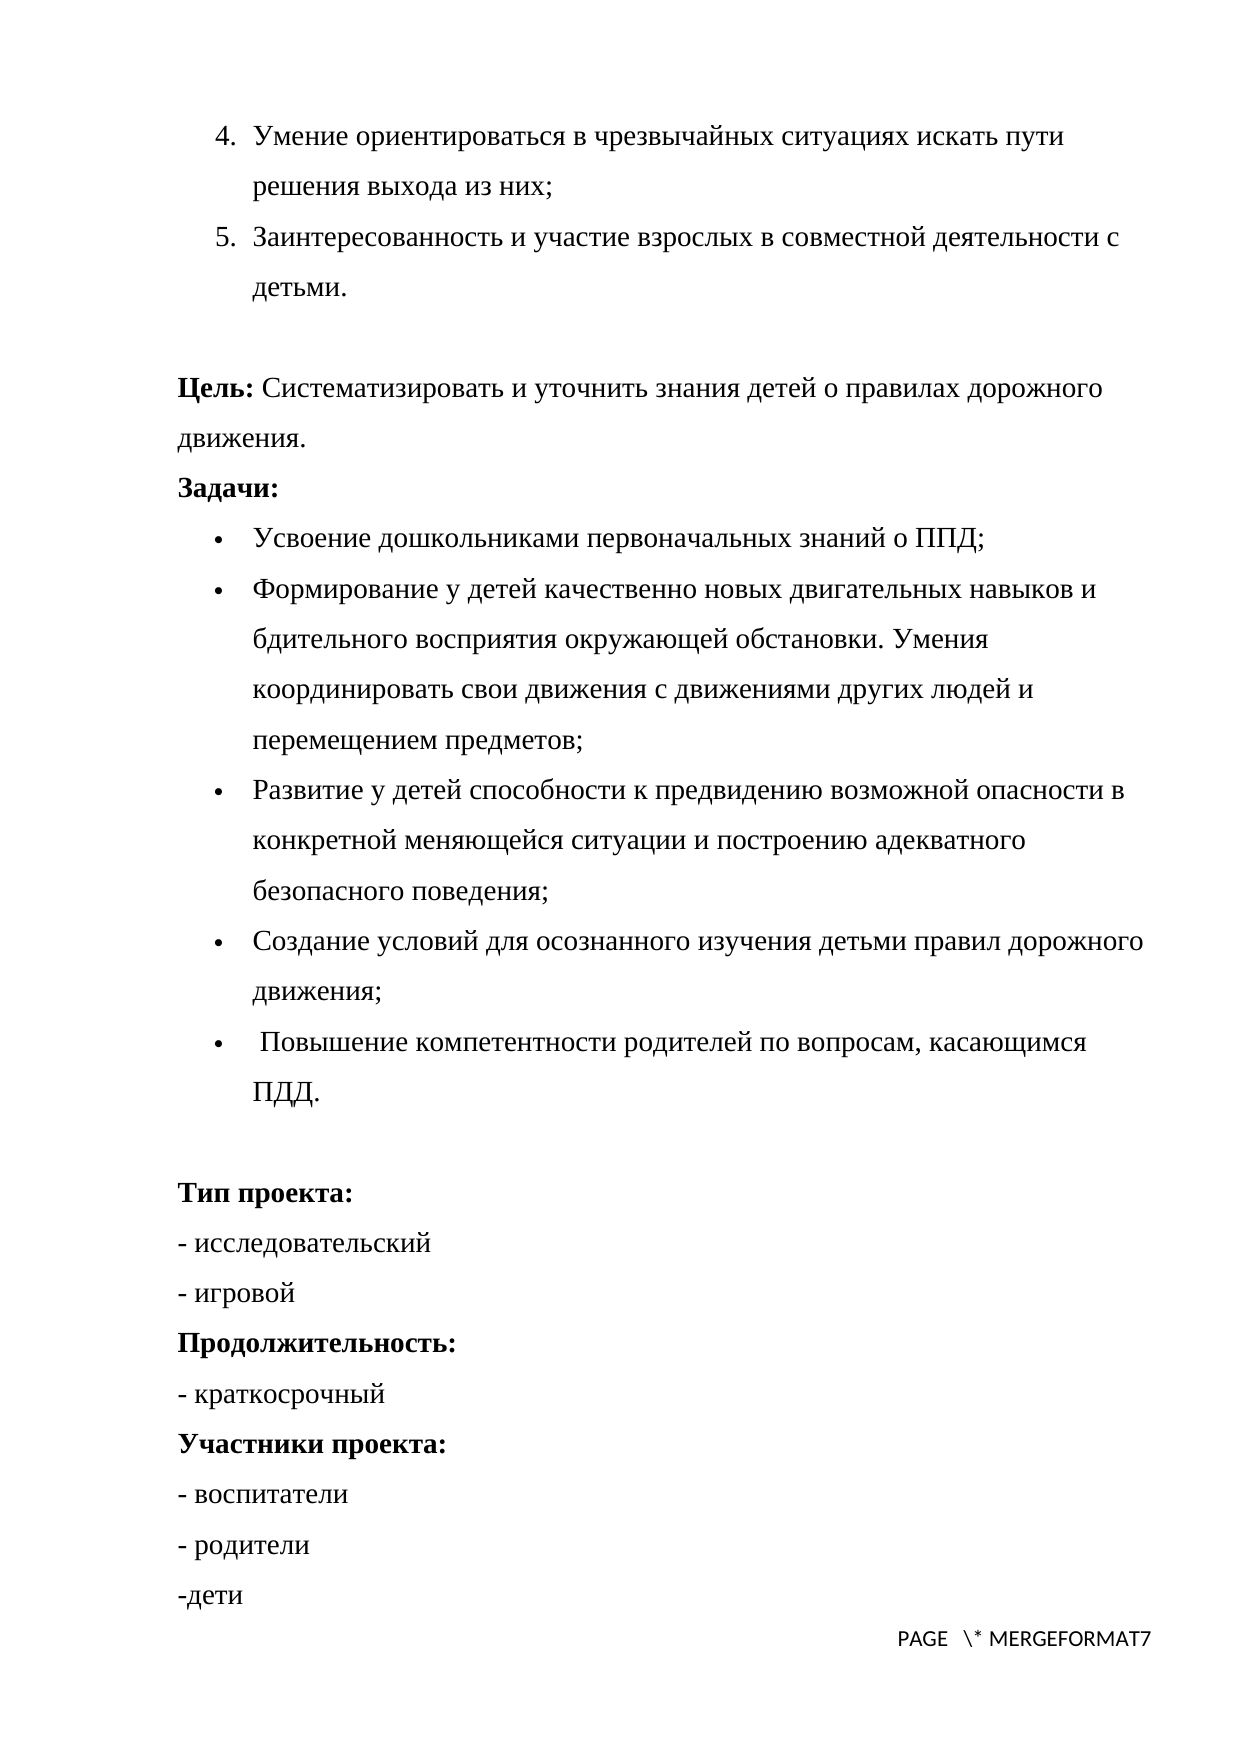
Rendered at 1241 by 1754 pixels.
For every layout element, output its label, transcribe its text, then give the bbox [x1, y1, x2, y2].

text -дети [177, 1577, 1152, 1611]
text - воспитатели [177, 1477, 1152, 1510]
list Формирование у детей качественно новых двигательных навыков и бдительного восприятия окружающей обстановки. Умения координировать свои движения с движениями других людей и перемещением предметов; [215, 571, 1152, 755]
text Цель: Систематизировать и уточнить знания детей о правилах дорожного движения. [177, 370, 1152, 453]
text - игровой [177, 1275, 1152, 1309]
text - краткосрочный [177, 1376, 1152, 1409]
text Участники проекта: [177, 1426, 1152, 1460]
list Заинтересованность и участие взрослых в совместной деятельности с детьми. [215, 219, 1152, 303]
text Тип проекта: [177, 1175, 1152, 1208]
list Умение ориентироваться в чрезвычайных ситуациях искать пути решения выхода из них; [215, 118, 1152, 202]
list Развитие у детей способности к предвидению возможной опасности в конкретной меняющейся ситуации и построению адекватного безопасного поведения; [215, 772, 1152, 906]
text - родители [177, 1527, 1152, 1560]
list Усвоение дошкольниками первоначальных знаний о ППД; [215, 521, 1152, 554]
text Продолжительность: [177, 1326, 1152, 1359]
list Создание условий для осознанного изучения детьми правил дорожного движения; [215, 923, 1152, 1007]
text Задачи: [177, 470, 1152, 504]
text - исследовательский [177, 1225, 1152, 1258]
list Повышение компетентности родителей по вопросам, касающимся ПДД. [215, 1024, 1152, 1108]
